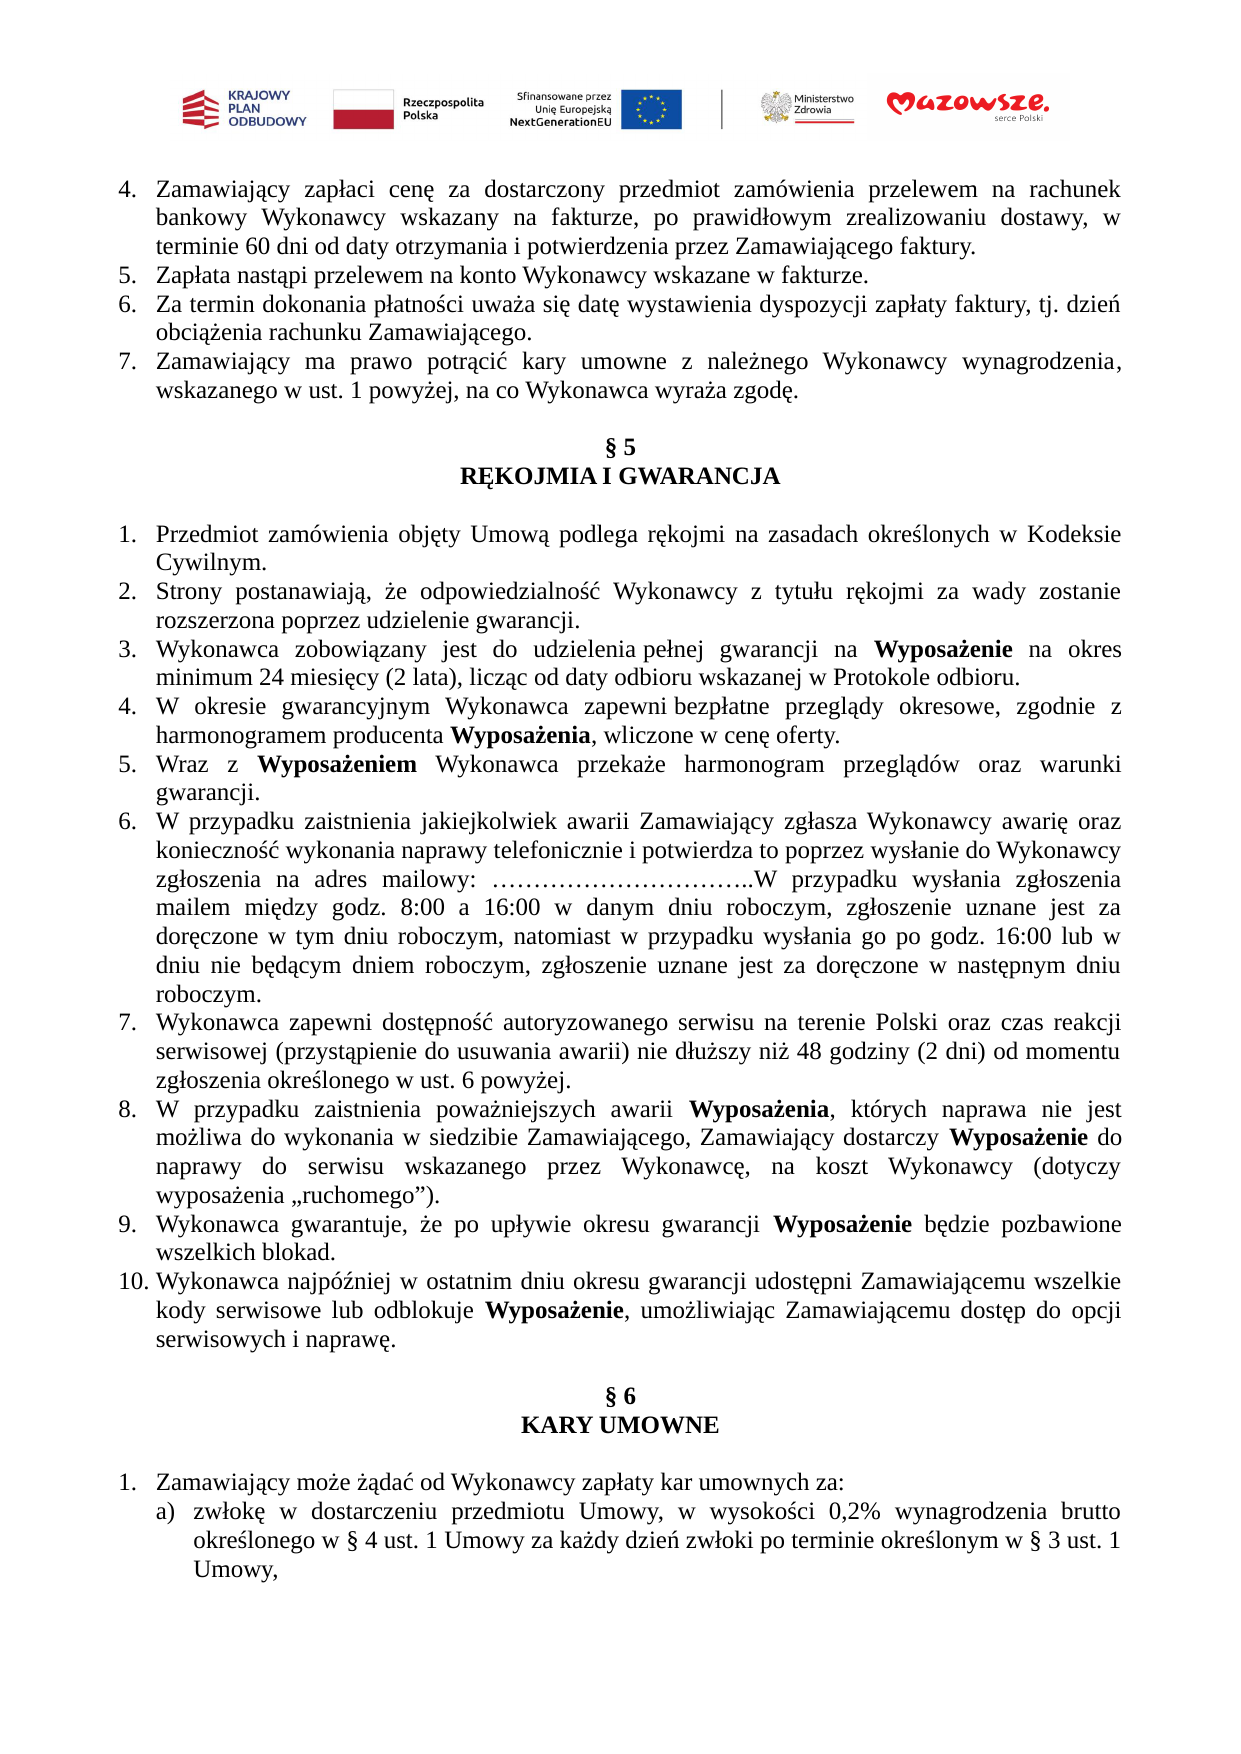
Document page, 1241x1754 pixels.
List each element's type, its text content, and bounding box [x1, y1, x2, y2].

text § 5 [118, 432, 1122, 461]
list Wykonawca najpóźniej w ostatnim dniu okresu gwarancji udostępni Zamawiającemu wszelkie kody serwisowe lub odblokuje Wyposażenie, umożliwiając Zamawiającemu dostęp do opcji serwisowych i naprawę. [118, 1266, 1122, 1352]
list W przypadku zaistnienia jakiejkolwiek awarii Zamawiający zgłasza Wykonawcy awarię oraz konieczność wykonania naprawy telefonicznie i potwierdza to poprzez wysłanie do Wykonawcy zgłoszenia na adres mailowy: …………………………..W przypadku wysłania zgłoszenia mailem między godz. 8:00 a 16:00 w danym dniu roboczym, zgłoszenie uznane jest za doręczone w tym dniu roboczym, natomiast w przypadku wysłania go po godz. 16:00 lub w dniu nie będącym dniem roboczym, zgłoszenie uznane jest za doręczone w następnym dniu roboczym. [118, 806, 1122, 1007]
list Zamawiający może żądać od Wykonawcy zapłaty kar umownych za: [118, 1467, 1122, 1496]
list Wykonawca gwarantuje, że po upływie okresu gwarancji Wyposażenie będzie pozbawione wszelkich blokad. [118, 1209, 1122, 1266]
picture [170, 73, 1071, 141]
list Za termin dokonania płatności uważa się datę wystawienia dyspozycji zapłaty faktury, tj. dzień obciążenia rachunku Zamawiającego. [118, 289, 1122, 346]
list Zapłata nastąpi przelewem na konto Wykonawcy wskazane w fakturze. [118, 260, 1122, 289]
list Zamawiający zapłaci cenę za dostarczony przedmiot zamówienia przelewem na rachunek bankowy Wykonawcy wskazany na fakturze, po prawidłowym zrealizowaniu dostawy, w terminie 60 dni od daty otrzymania i potwierdzenia przez Zamawiającego faktury. [118, 174, 1122, 260]
list zwłokę w dostarczeniu przedmiotu Umowy, w wysokości 0,2% wynagrodzenia brutto określonego w § 4 ust. 1 Umowy za każdy dzień zwłoki po terminie określonym w § 3 ust. 1 Umowy, [156, 1496, 1122, 1582]
text § 6 [118, 1381, 1122, 1410]
text RĘKOJMIA I GWARANCJA [118, 461, 1122, 490]
list W okresie gwarancyjnym Wykonawca zapewni bezpłatne przeglądy okresowe, zgodnie z harmonogramem producenta Wyposażenia, wliczone w cenę oferty. [118, 691, 1122, 749]
list Strony postanawiają, że odpowiedzialność Wykonawcy z tytułu rękojmi za wady zostanie rozszerzona poprzez udzielenie gwarancji. [118, 576, 1122, 634]
list Zamawiający ma prawo potrącić kary umowne z należnego Wykonawcy wynagrodzenia, wskazanego w ust. 1 powyżej, na co Wykonawca wyraża zgodę. [118, 346, 1122, 404]
list Wraz z Wyposażeniem Wykonawca przekaże harmonogram przeglądów oraz warunki gwarancji. [118, 749, 1122, 806]
list W przypadku zaistnienia poważniejszych awarii Wyposażenia, których naprawa nie jest możliwa do wykonania w siedzibie Zamawiającego, Zamawiający dostarczy Wyposażenie do naprawy do serwisu wskazanego przez Wykonawcę, na koszt Wykonawcy (dotyczy wyposażenia „ruchomego”). [118, 1094, 1122, 1209]
list Przedmiot zamówienia objęty Umową podlega rękojmi na zasadach określonych w Kodeksie Cywilnym. [118, 519, 1122, 576]
list Wykonawca zapewni dostępność autoryzowanego serwisu na terenie Polski oraz czas reakcji serwisowej (przystąpienie do usuwania awarii) nie dłuższy niż 48 godziny (2 dni) od momentu zgłoszenia określonego w ust. 6 powyżej. [118, 1007, 1122, 1094]
text KARY UMOWNE [118, 1410, 1122, 1439]
list Wykonawca zobowiązany jest do udzielenia pełnej gwarancji na Wyposażenie na okres minimum 24 miesięcy (2 lata), licząc od daty odbioru wskazanej w Protokole odbioru. [118, 634, 1122, 691]
